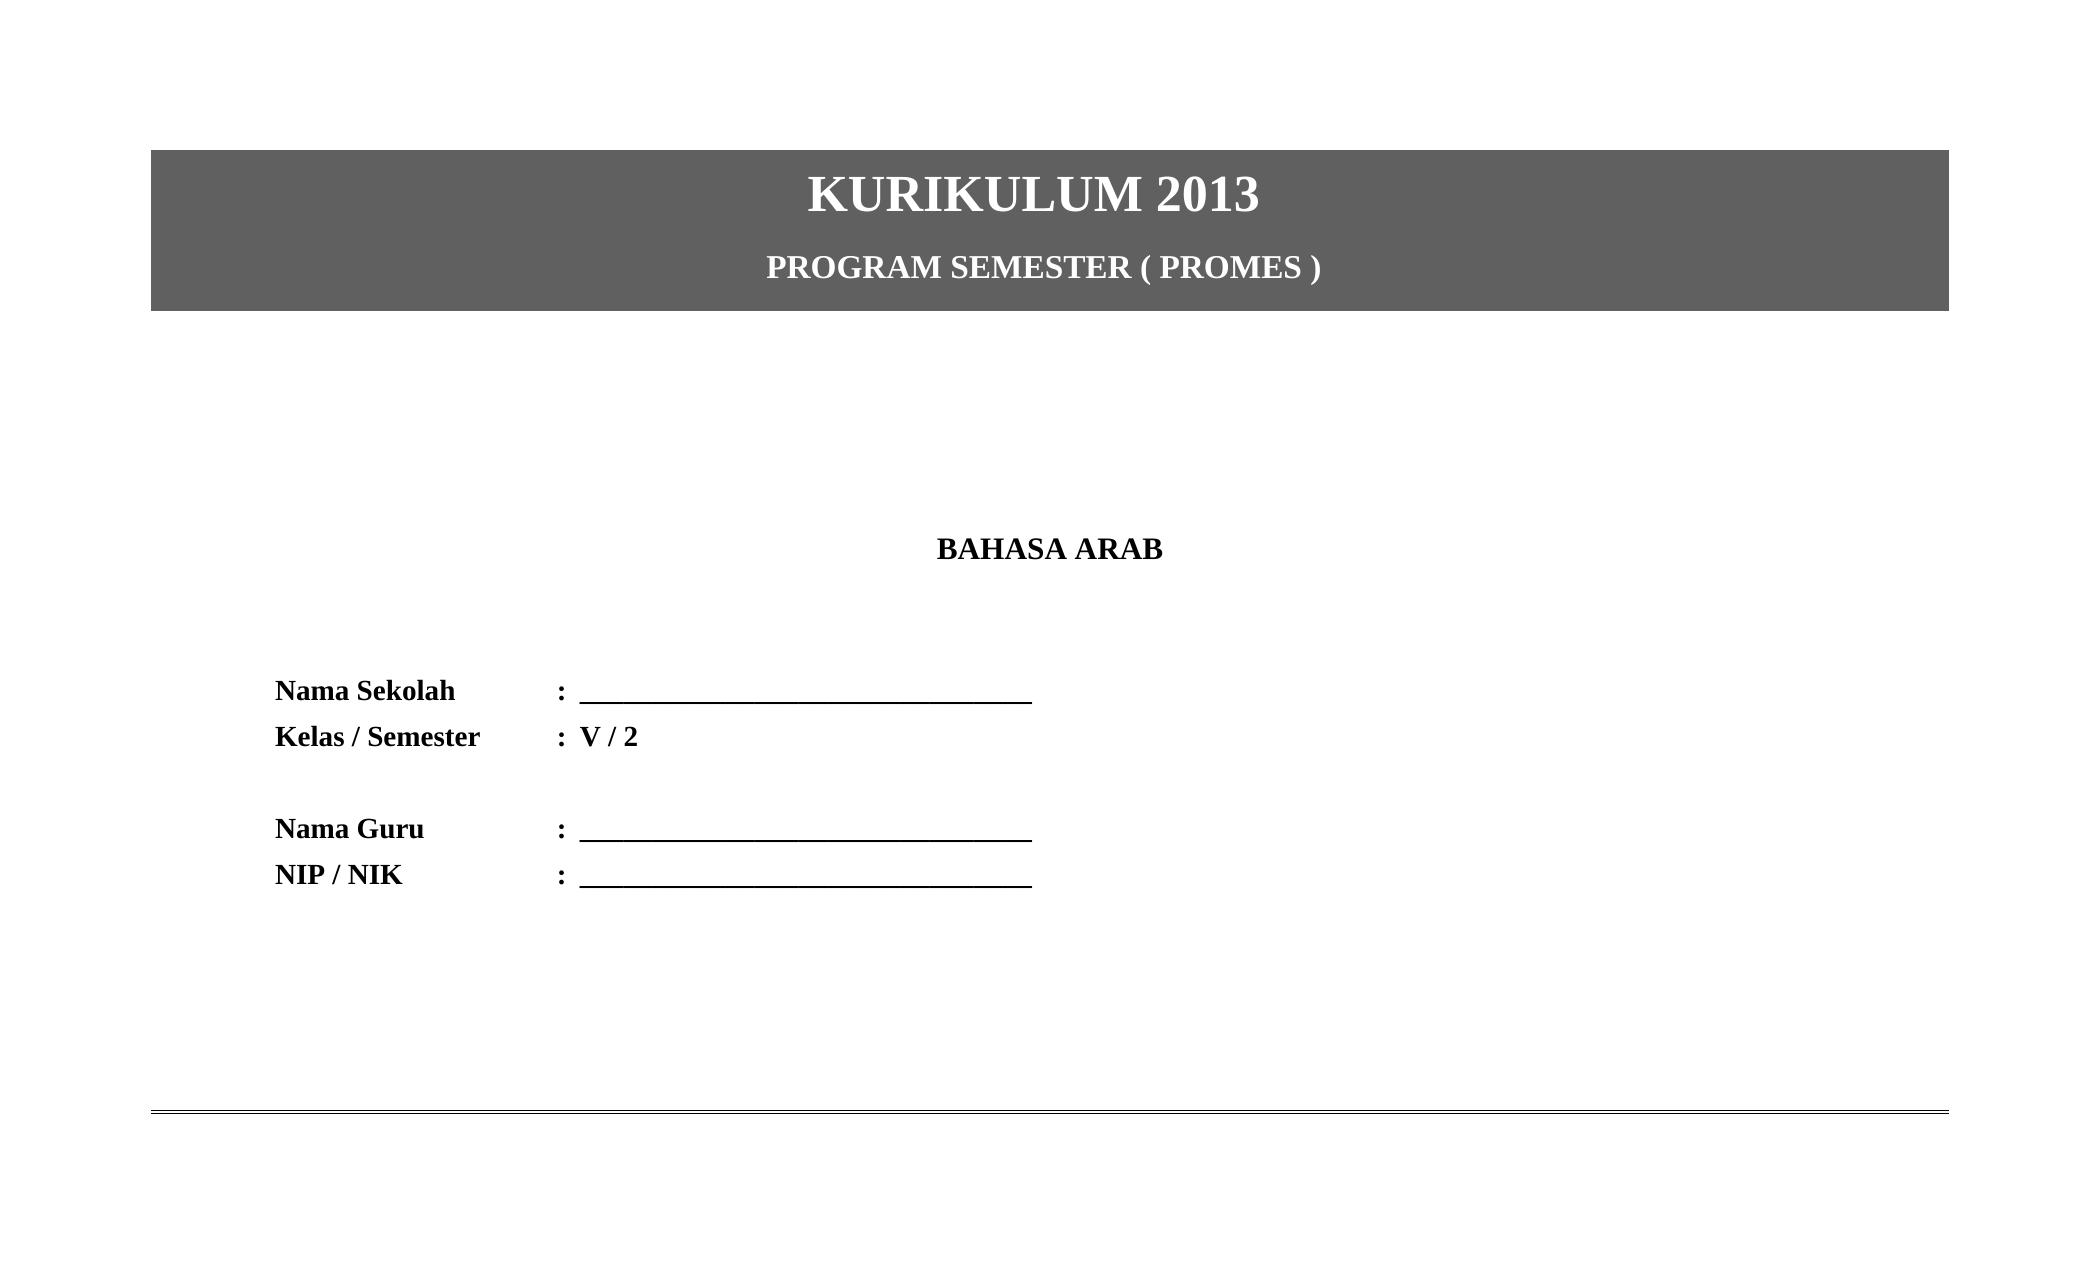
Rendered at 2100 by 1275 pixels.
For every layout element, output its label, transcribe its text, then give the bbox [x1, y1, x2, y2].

table_header KURIKULUM 2013 PROGRAM SEMESTER ( PROMES ) [151, 150, 1949, 311]
table_cell BAHASA ARAB Nama Sekolah : _______________________________ Kelas / Semester : V / 2 Nama Guru : _______________________________ NIP / NIK : _______________________________ [151, 311, 1949, 1110]
